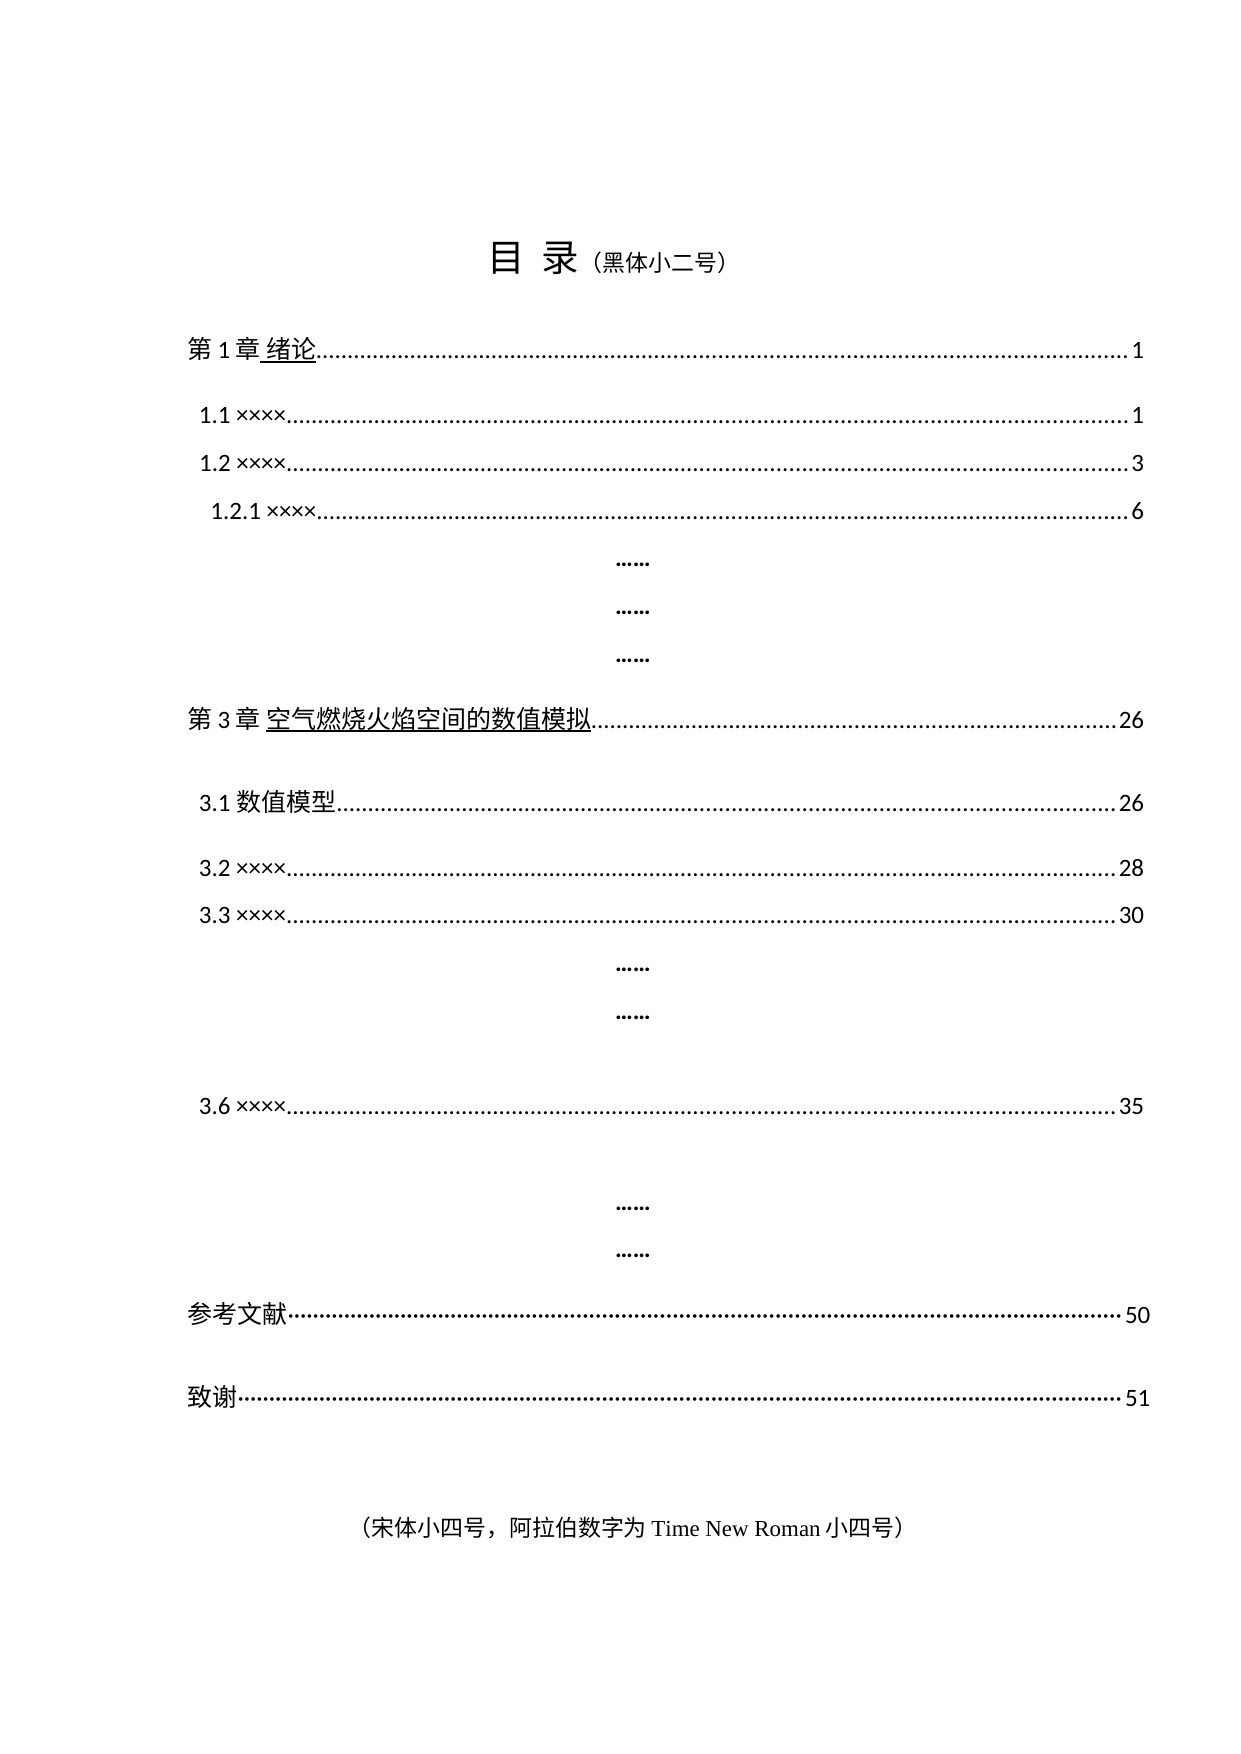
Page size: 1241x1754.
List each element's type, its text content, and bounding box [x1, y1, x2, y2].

text …… [187, 542, 1078, 574]
text 第1章 绪论 1 [187, 315, 1078, 380]
text 1.2 ×××× 3 [187, 446, 1078, 479]
text 1.2.1 ×××× 6 [187, 494, 1078, 526]
text …… [187, 589, 1078, 622]
text 3.3 ×××× 30 [187, 899, 1078, 931]
text 3.1 数值模型 26 [187, 768, 1078, 833]
text …… [187, 1233, 1078, 1265]
text 第3章 空气燃烧火焰空间的数值模拟 26 [187, 685, 1078, 750]
text 1.1 ×××× 1 [187, 398, 1078, 431]
text …… [187, 994, 1078, 1027]
text 目 录（黑体小二号） [187, 222, 815, 287]
text …… [187, 946, 1078, 979]
text …… [187, 637, 1078, 669]
text 致谢 51 [187, 1363, 1078, 1428]
text 3.6 ×××× 35 [187, 1089, 1078, 1122]
text …… [187, 1185, 1078, 1217]
text 3.2 ×××× 28 [187, 851, 1078, 883]
text 参考文献 50 [187, 1280, 1078, 1345]
text （宋体小四号，阿拉伯数字为Time New Roman小四号） [187, 1494, 1078, 1559]
